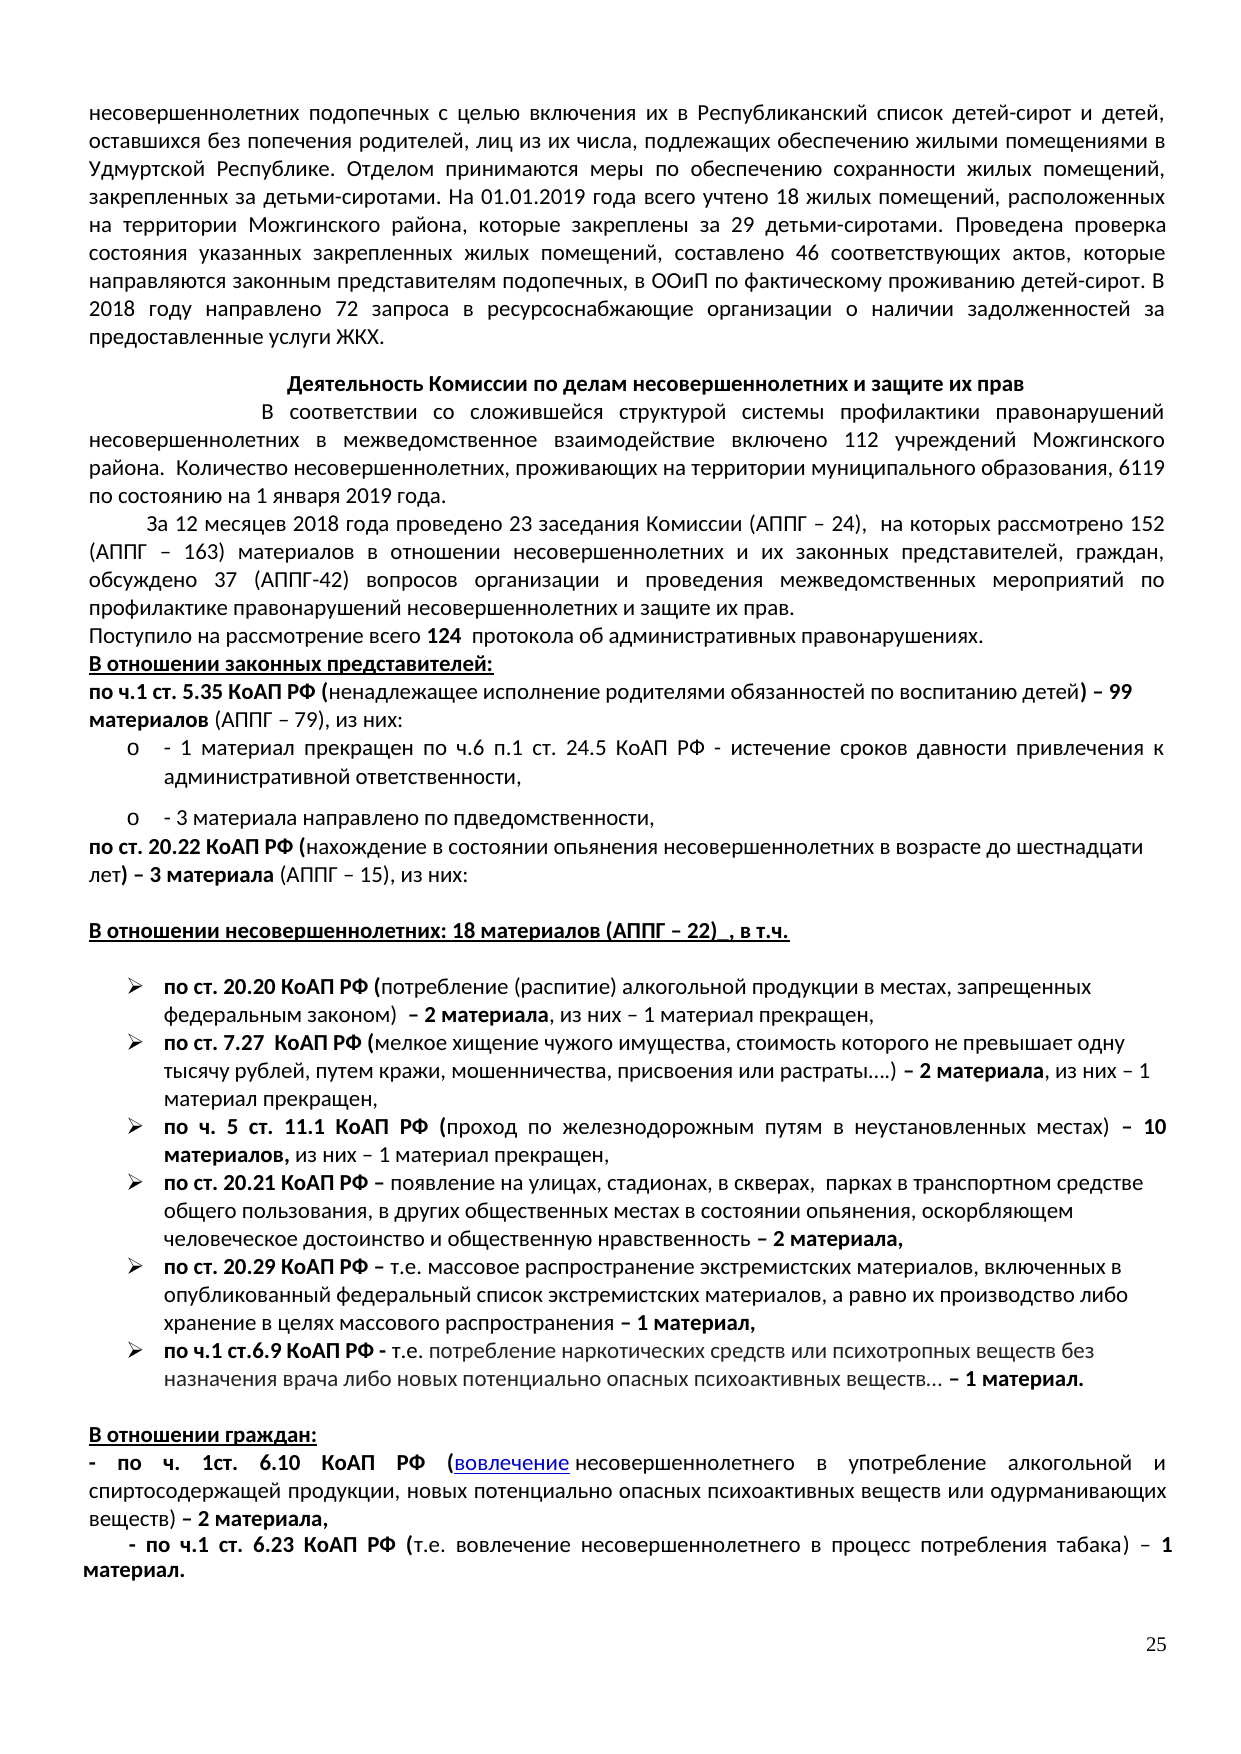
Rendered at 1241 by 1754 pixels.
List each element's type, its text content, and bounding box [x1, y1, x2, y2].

text В отношении граждан: [89, 1420, 1167, 1448]
text по ч.1 ст. 5.35 КоАП РФ (ненадлежащее исполнение родителями обязанностей по воспитанию детей) – 99 материалов (АППГ – 79), из них: [89, 677, 1167, 733]
text Поступило на рассмотрение всего 124 протокола об административных правонарушениях. [89, 621, 1167, 649]
text - по ч. 1ст. 6.10 КоАП РФ (вовлечение несовершеннолетнего в употребление алкогольной и спиртосодержащей продукции, новых потенциально опасных психоактивных веществ или одурманивающих веществ) – 2 материала, [89, 1476, 1167, 1532]
list по ст. 20.20 КоАП РФ (потребление (распитие) алкогольной продукции в местах, запрещенных федеральным законом) – 2 материала, из них – 1 материал прекращен, [126, 972, 381, 1028]
text В отношении законных представителей: [89, 649, 1167, 677]
list по ст. 20.20 КоАП РФ (потребление (распитие) алкогольной продукции в местах, запрещенных федеральным законом) – 2 материала, из них – 1 материал прекращен, [397, 972, 1167, 1028]
list по ст. 20.21 КоАП РФ – появление на улицах, стадионах, в скверах, парках в транспортном средстве общего пользования, в других общественных местах в состоянии опьянения, оскорбляющем человеческое достоинство и общественную нравственность – 2 материала, [126, 1168, 1167, 1252]
list по ст. 20.29 КоАП РФ – т.е. массовое распространение экстремистских материалов, включенных в опубликованный федеральный список экстремистских материалов, а равно их производство либо хранение в целях массового распространения – 1 материал, [126, 1252, 427, 1336]
list - 1 материал прекращен по ч.6 п.1 ст. 24.5 КоАП РФ - истечение сроков давности привлечения к административной ответственности, [126, 733, 1167, 790]
text - по ч. 1ст. 6.10 КоАП РФ (вовлечение несовершеннолетнего в употребление алкогольной и спиртосодержащей продукции, новых потенциально опасных психоактивных веществ или одурманивающих веществ) – 2 материала, [89, 1448, 1167, 1476]
text Деятельность Комиссии по делам несовершеннолетних и защите их прав [91, 372, 1167, 397]
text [89, 98, 1167, 350]
text - по ч.1 ст. 6.23 КоАП РФ (т.е. вовлечение несовершеннолетнего в процесс потребления табака) – 1 материал. [83, 1532, 1172, 1582]
list по ч.1 ст.6.9 КоАП РФ - т.е. потребление наркотических средств или психотропных веществ без назначения врача либо новых потенциально опасных психоактивных веществ… – 1 материал. [126, 1336, 1167, 1392]
text За 12 месяцев 2018 года проведено 23 заседания Комиссии (АППГ – 24), на которых рассмотрено 152 (АППГ – 163) материалов в отношении несовершеннолетних и их законных представителей, граждан, обсуждено 37 (АППГ-42) вопросов организации и проведения межведомственных мероприятий по профилактике правонарушений несовершеннолетних и защите их прав. [89, 509, 1167, 621]
text по ст. 20.22 КоАП РФ (нахождение в состоянии опьянения несовершеннолетних в возрасте до шестнадцати лет) – 3 материала (АППГ – 15), из них: [89, 832, 1167, 888]
list по ч. 5 ст. 11.1 КоАП РФ (проход по железнодорожным путям в неустановленных местах) – 10 материалов, из них – 1 материал прекращен, [126, 1112, 1167, 1168]
list - 3 материала направлено по пдведомственности, [126, 803, 1167, 832]
list по ст. 7.27 КоАП РФ (мелкое хищение чужого имущества, стоимость которого не превышает одну тысячу рублей, путем кражи, мошенничества, присвоения или растраты….) – 2 материала, из них – 1 материал прекращен, [126, 1028, 1167, 1112]
text В соответствии со сложившейся структурой системы профилактики правонарушений несовершеннолетних в межведомственное взаимодействие включено 112 учреждений Можгинского района. Количество несовершеннолетних, проживающих на территории муниципального образования, 6119 по состоянию на 1 января 2019 года. [89, 397, 1167, 509]
list по ст. 20.29 КоАП РФ – т.е. массовое распространение экстремистских материалов, включенных в опубликованный федеральный список экстремистских материалов, а равно их производство либо хранение в целях массового распространения – 1 материал, [620, 1252, 1167, 1336]
text В отношении несовершеннолетних: 18 материалов (АППГ – 22)_, в т.ч. [89, 916, 1167, 944]
